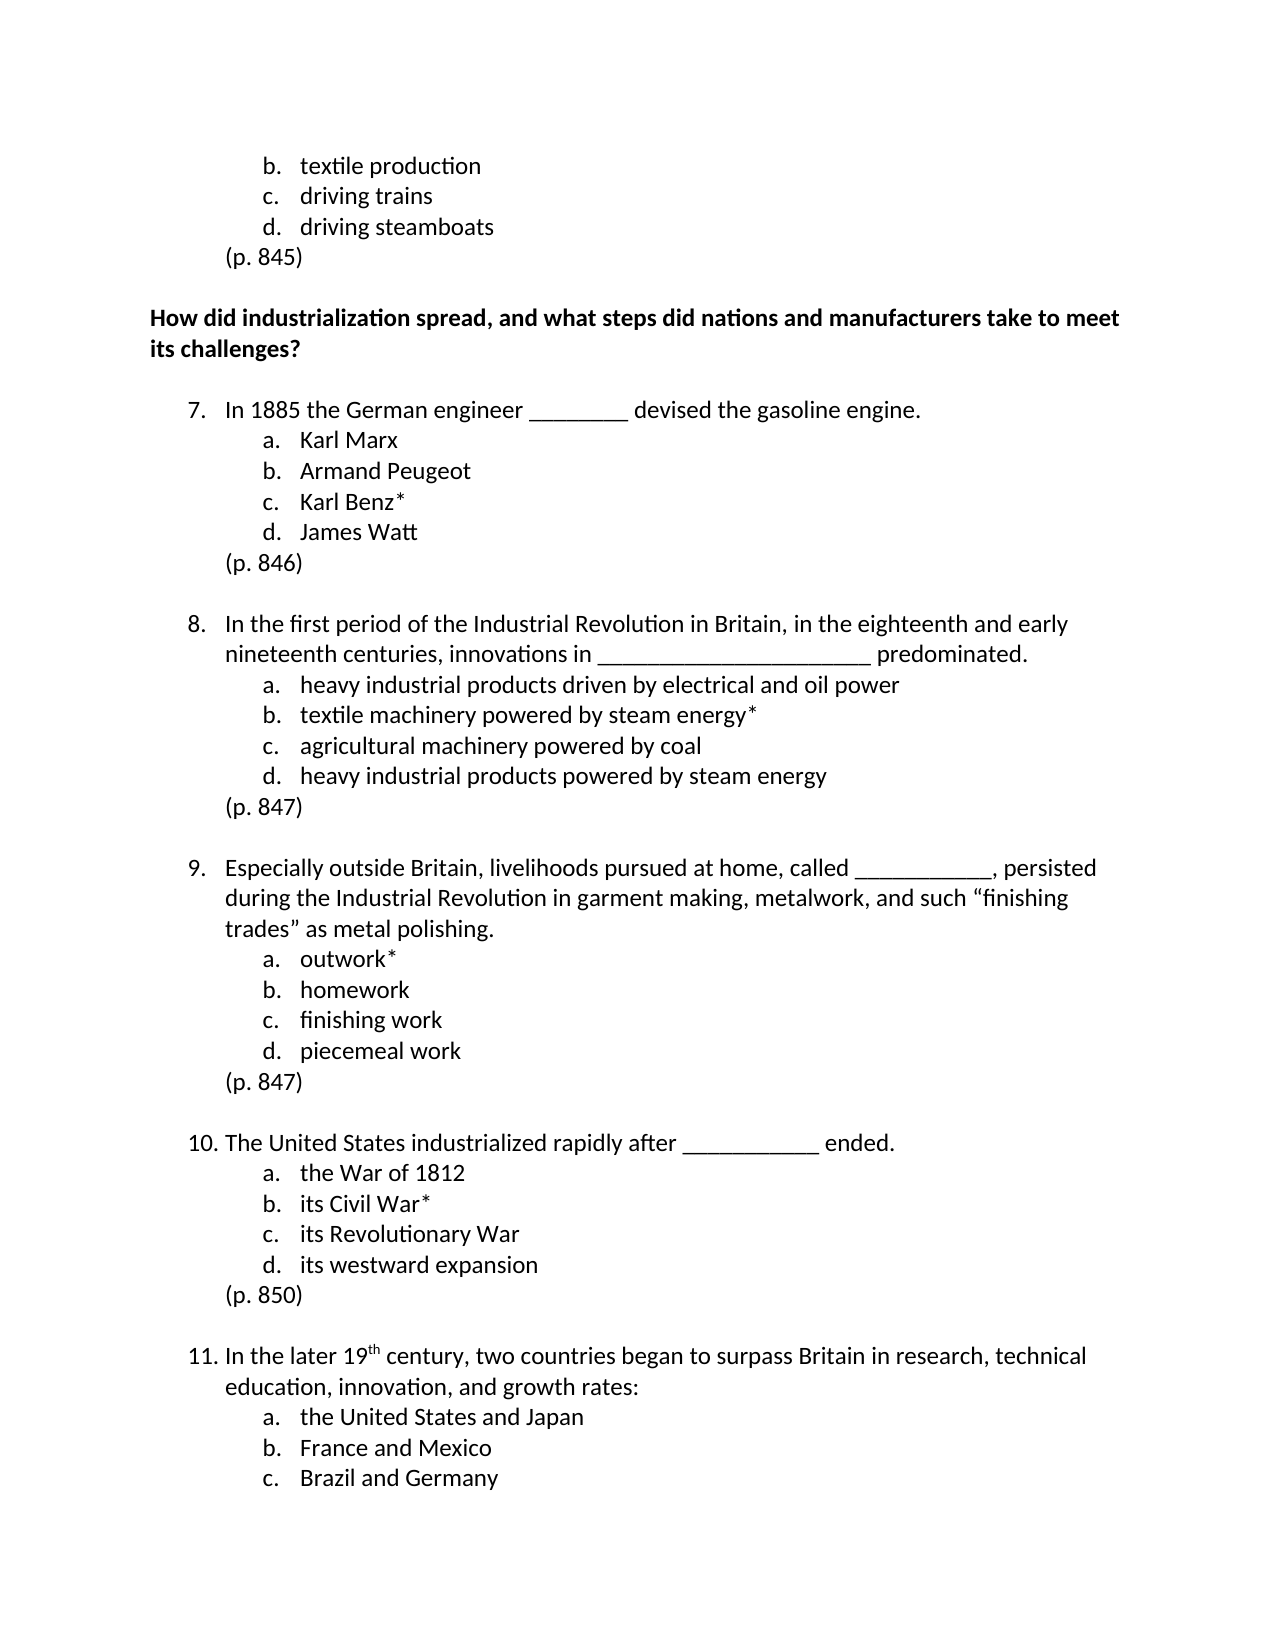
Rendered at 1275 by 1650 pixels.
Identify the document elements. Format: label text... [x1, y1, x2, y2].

list agricultural machinery powered by coal [262, 730, 1125, 760]
text (p. 847) [225, 791, 1125, 821]
list driving steamboats [262, 211, 1125, 242]
list the United States and Japan [262, 1401, 1125, 1432]
list Armand Peugeot [262, 455, 1125, 486]
list heavy industrial products powered by steam energy [262, 760, 1125, 791]
text (p. 846) [225, 547, 1125, 577]
list piecemeal work [262, 1035, 1125, 1066]
list textile machinery powered by steam energy* [262, 699, 1125, 730]
list its Revolutionary War [262, 1218, 1125, 1249]
text (p. 850) [225, 1279, 1125, 1310]
text (p. 845) [225, 242, 1125, 272]
list France and Mexico [262, 1432, 1125, 1462]
list finishing work [262, 1004, 1125, 1035]
list In the first period of the Industrial Revolution in Britain, in the eighteenth and early nineteenth centuries, innovations in ______________________ predominated. [187, 608, 1125, 669]
list outwork* [262, 943, 1125, 974]
list James Watt [262, 516, 1125, 547]
list Karl Benz* [262, 486, 1125, 516]
list textile production [262, 150, 1125, 181]
list its westward expansion [262, 1249, 1125, 1279]
list homework [262, 974, 1125, 1004]
list driving trains [262, 181, 1125, 211]
text How did industrialization spread, and what steps did nations and manufacturers take to meet its challenges? [150, 303, 1125, 364]
list The United States industrialized rapidly after ___________ ended. [187, 1127, 1125, 1157]
list Karl Marx [262, 425, 1125, 455]
list In 1885 the German engineer ________ devised the gasoline engine. [187, 394, 1125, 425]
list heavy industrial products driven by electrical and oil power [262, 669, 1125, 699]
text (p. 847) [225, 1066, 1125, 1096]
list Especially outside Britain, livelihoods pursued at home, called ___________, persisted during the Industrial Revolution in garment making, metalwork, and such “finishing trades” as metal polishing. [187, 852, 1125, 943]
list Brazil and Germany [262, 1462, 1125, 1493]
list the War of 1812 [262, 1157, 1125, 1188]
list its Civil War* [262, 1188, 1125, 1218]
list In the later 19th century, two countries began to surpass Britain in research, technical education, innovation, and growth rates: [187, 1340, 1125, 1401]
